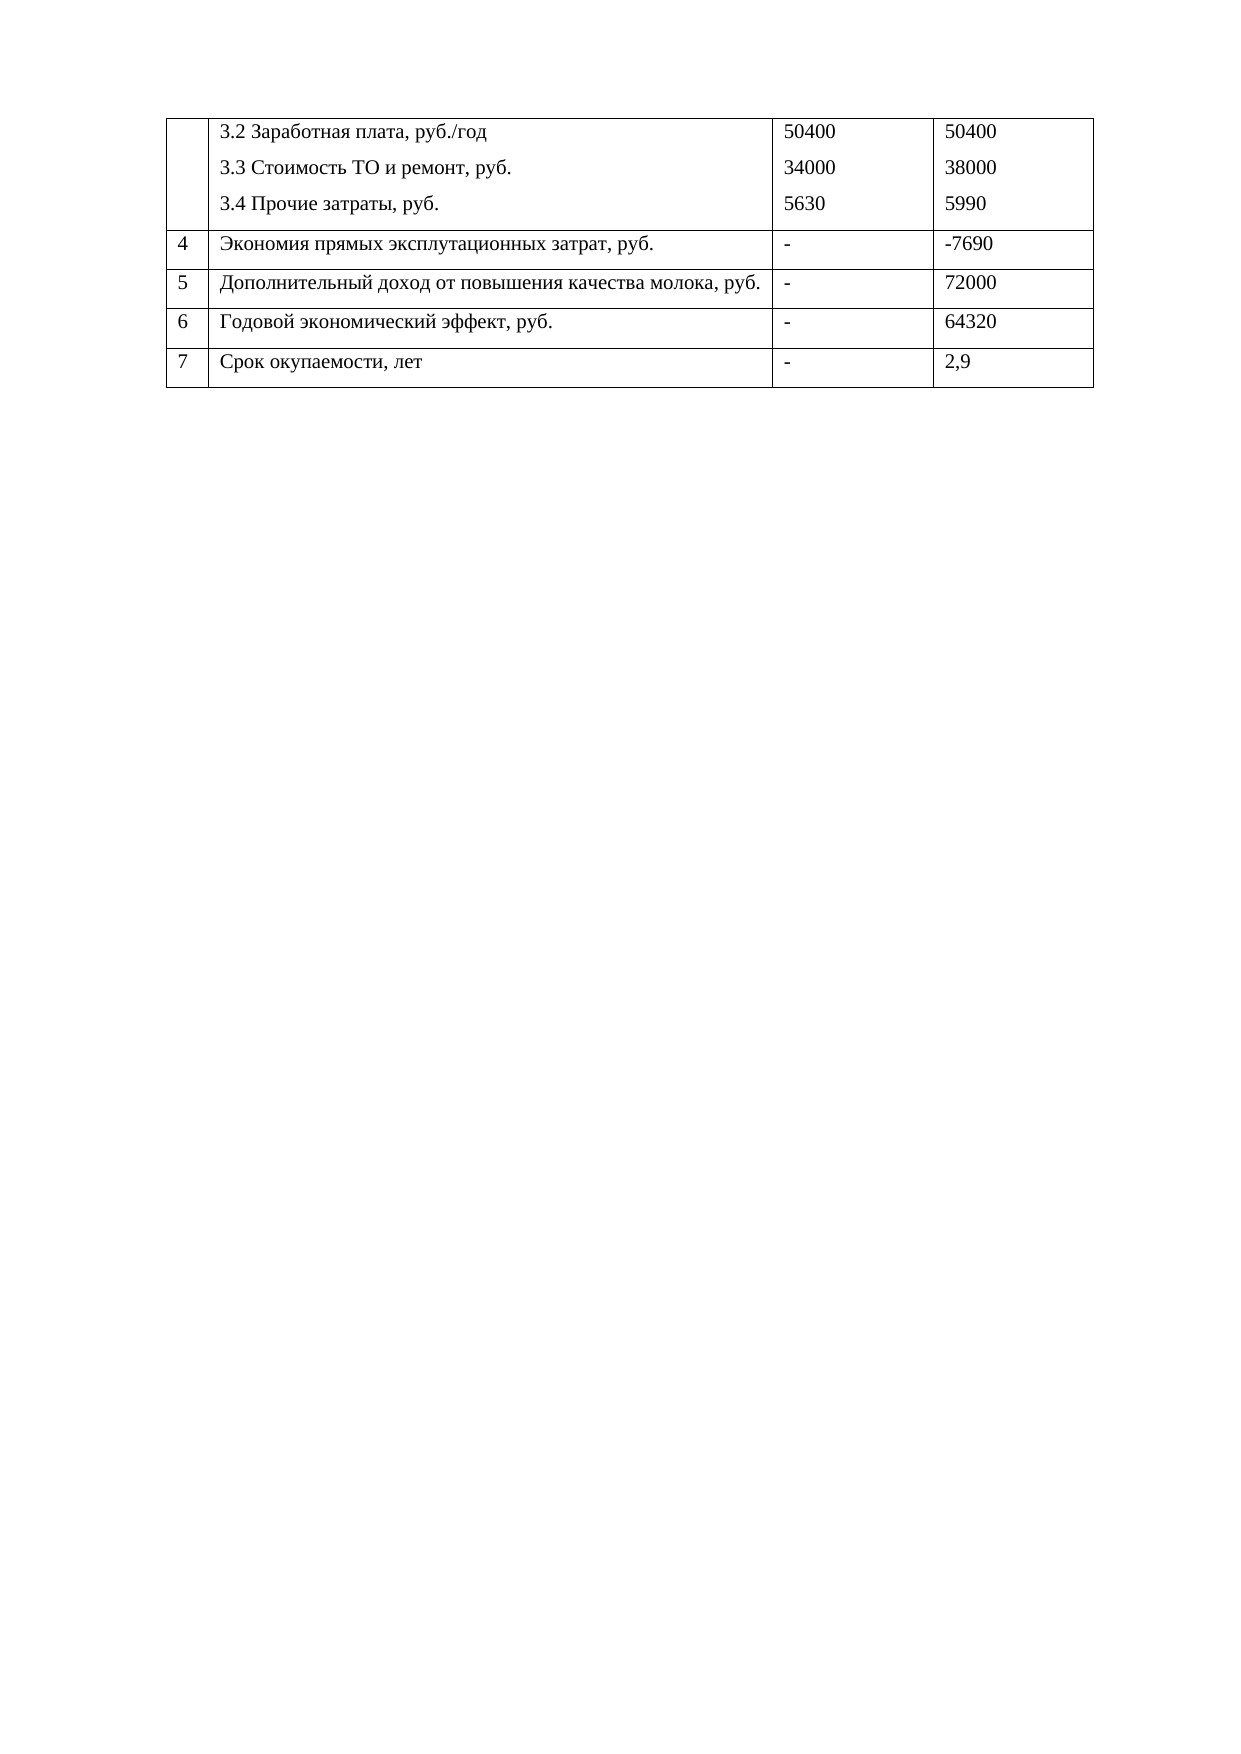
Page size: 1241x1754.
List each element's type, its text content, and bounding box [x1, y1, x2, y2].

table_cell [209, 119, 772, 229]
table_cell 4 [167, 231, 208, 269]
table_cell - [773, 309, 933, 348]
table_cell 7 [167, 349, 208, 387]
table_cell 6 [167, 309, 208, 348]
table_cell Дополнительный доход от повышения качества молока, руб. [209, 270, 772, 308]
table_cell 5 [167, 270, 208, 308]
table_cell - [773, 270, 933, 308]
table_cell Срок окупаемости, лет [209, 349, 772, 387]
table_cell 72000 [934, 270, 1093, 308]
table_cell Годовой экономический эффект, руб. [209, 309, 772, 348]
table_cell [773, 119, 933, 229]
table_cell -7690 [934, 231, 1093, 269]
table_cell - [773, 231, 933, 269]
table_cell 3 [167, 119, 208, 229]
table_cell - [773, 349, 933, 387]
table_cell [934, 119, 1093, 229]
table_cell Экономия прямых эксплутационных затрат, руб. [209, 231, 772, 269]
table_cell 2,9 [934, 349, 1093, 387]
table_cell 64320 [934, 309, 1093, 348]
